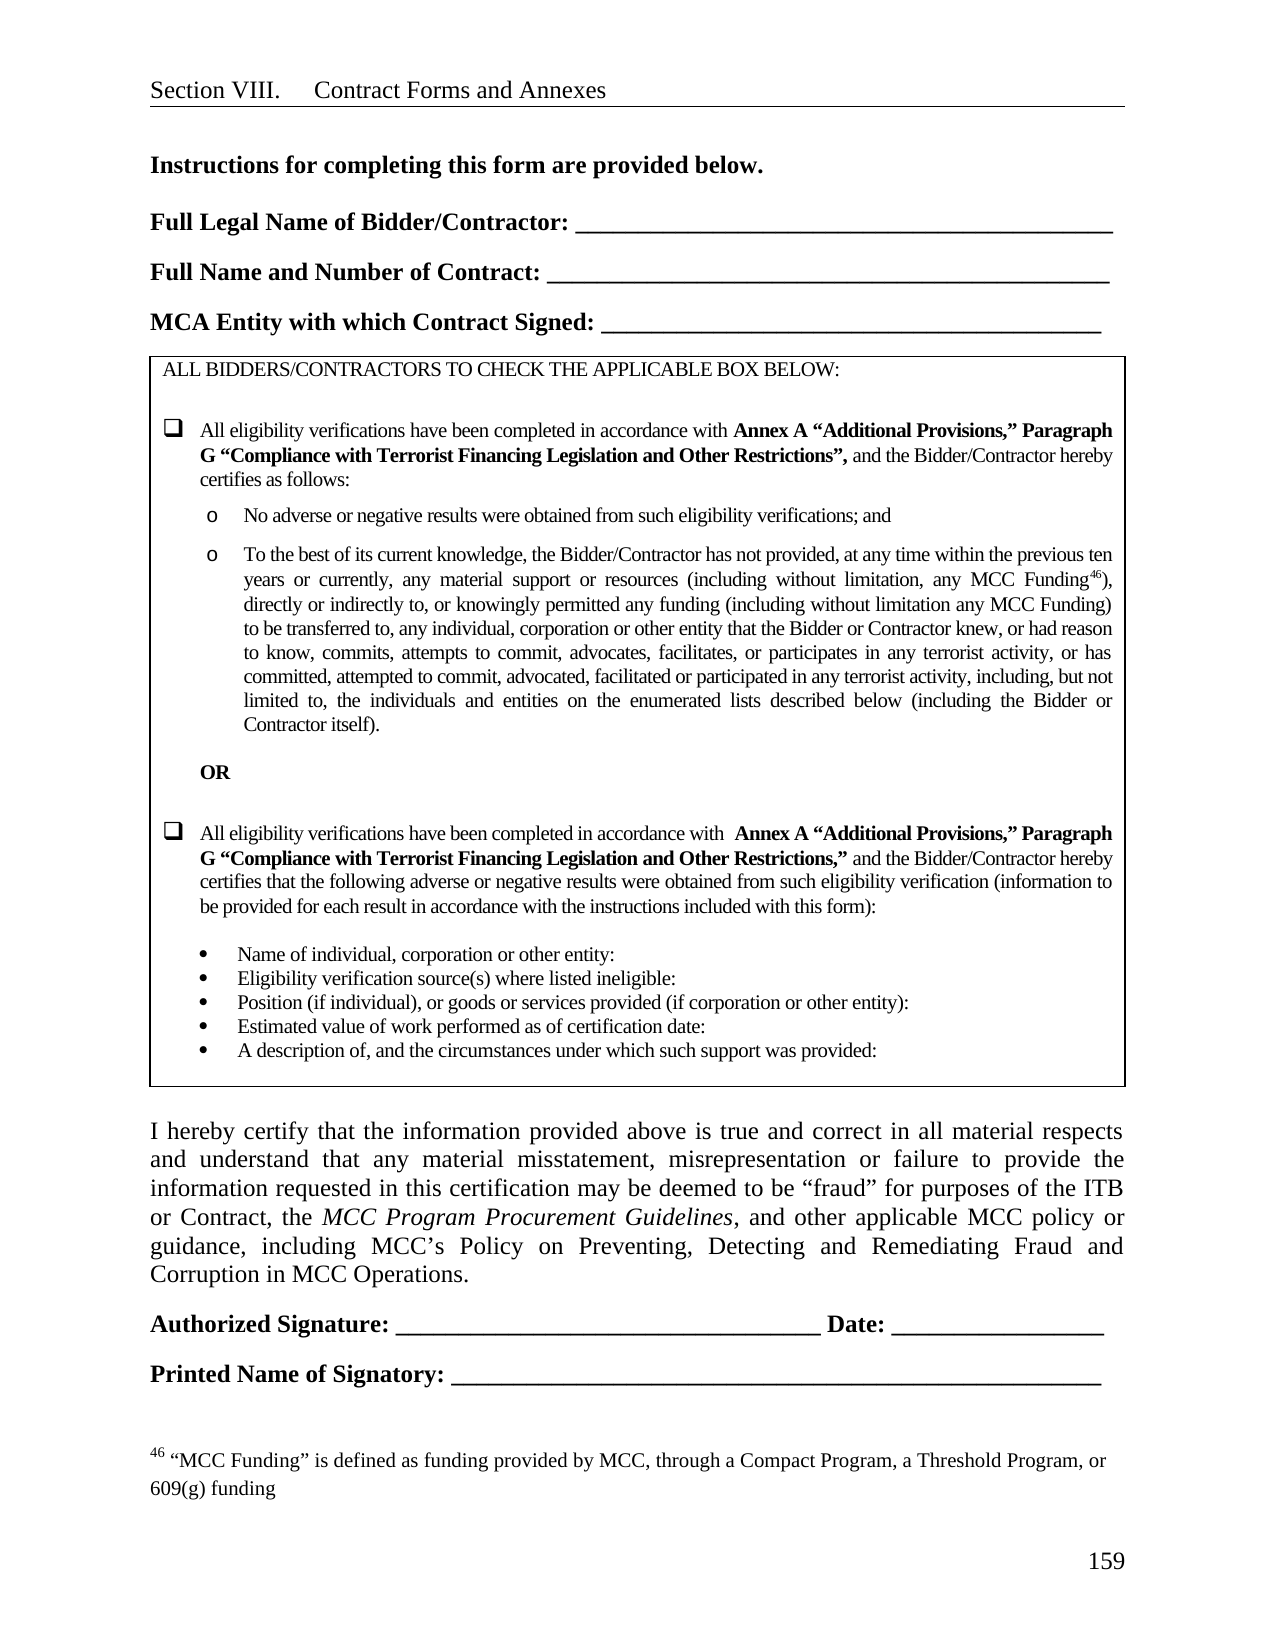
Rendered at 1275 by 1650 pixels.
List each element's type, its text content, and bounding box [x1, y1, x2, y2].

text MCA Entity with which Contract Signed: ________________________________________ [150, 307, 1125, 335]
text Full Name and Number of Contract: _____________________________________________ [150, 257, 1125, 286]
text I hereby certify that the information provided above is true and correct in all material respects and understand that any material misstatement, misrepresentation or failure to provide the information requested in this certification may be deemed to be “fraud” for purposes of the ITB or Contract, the MCC Program Procurement Guidelines, and other applicable MCC policy or guidance, including MCC’s Policy on Preventing, Detecting and Remediating Fraud and Corruption in MCC Operations. [150, 1116, 1125, 1288]
text Instructions for completing this form are provided below. [150, 150, 1125, 179]
table_header ALL BIDDERS/CONTRACTORS TO CHECK THE APPLICABLE BOX BELOW: All eligibility verifications have been completed in accordance with Annex A “Additional Provisions,” Paragraph G “Compliance with Terrorist Financing Legislation and Other Restrictions”, and the Bidder/Contractor hereby certifies as follows: No adverse or negative results were obtained from such eligibility verifications; and To the best of its current knowledge, the Bidder/Contractor has not provided, at any time within the previous ten years or currently, any material support or resources (including without limitation, any MCC Funding), directly or indirectly to, or knowingly permitted any funding (including without limitation any MCC Funding) to be transferred to, any individual, corporation or other entity that the Bidder or Contractor knew, or had reason to know, commits, attempts to commit, advocates, facilitates, or participates in any terrorist activity, or has committed, attempted to commit, advocated, facilitated or participated in any terrorist activity, including, but not limited to, the individuals and entities on the enumerated lists described below (including the Bidder or Contractor itself). OR All eligibility verifications have been completed in accordance with Annex A “Additional Provisions,” Paragraph G “Compliance with Terrorist Financing Legislation and Other Restrictions,” and the Bidder/Contractor hereby certifies that the following adverse or negative results were obtained from such eligibility verification (information to be provided for each result in accordance with the instructions included with this form): Name of individual, corporation or other entity: Eligibility verification source(s) where listed ineligible: Position (if individual), or goods or services provided (if corporation or other entity): Estimated value of work performed as of certification date: A description of, and the circumstances under which such support was provided: [151, 357, 1124, 1086]
text Full Legal Name of Bidder/Contractor: ___________________________________________ [150, 207, 1125, 236]
text Authorized Signature: __________________________________ Date: _________________ [150, 1309, 1125, 1338]
text Printed Name of Signatory: ____________________________________________________ [150, 1359, 1125, 1387]
